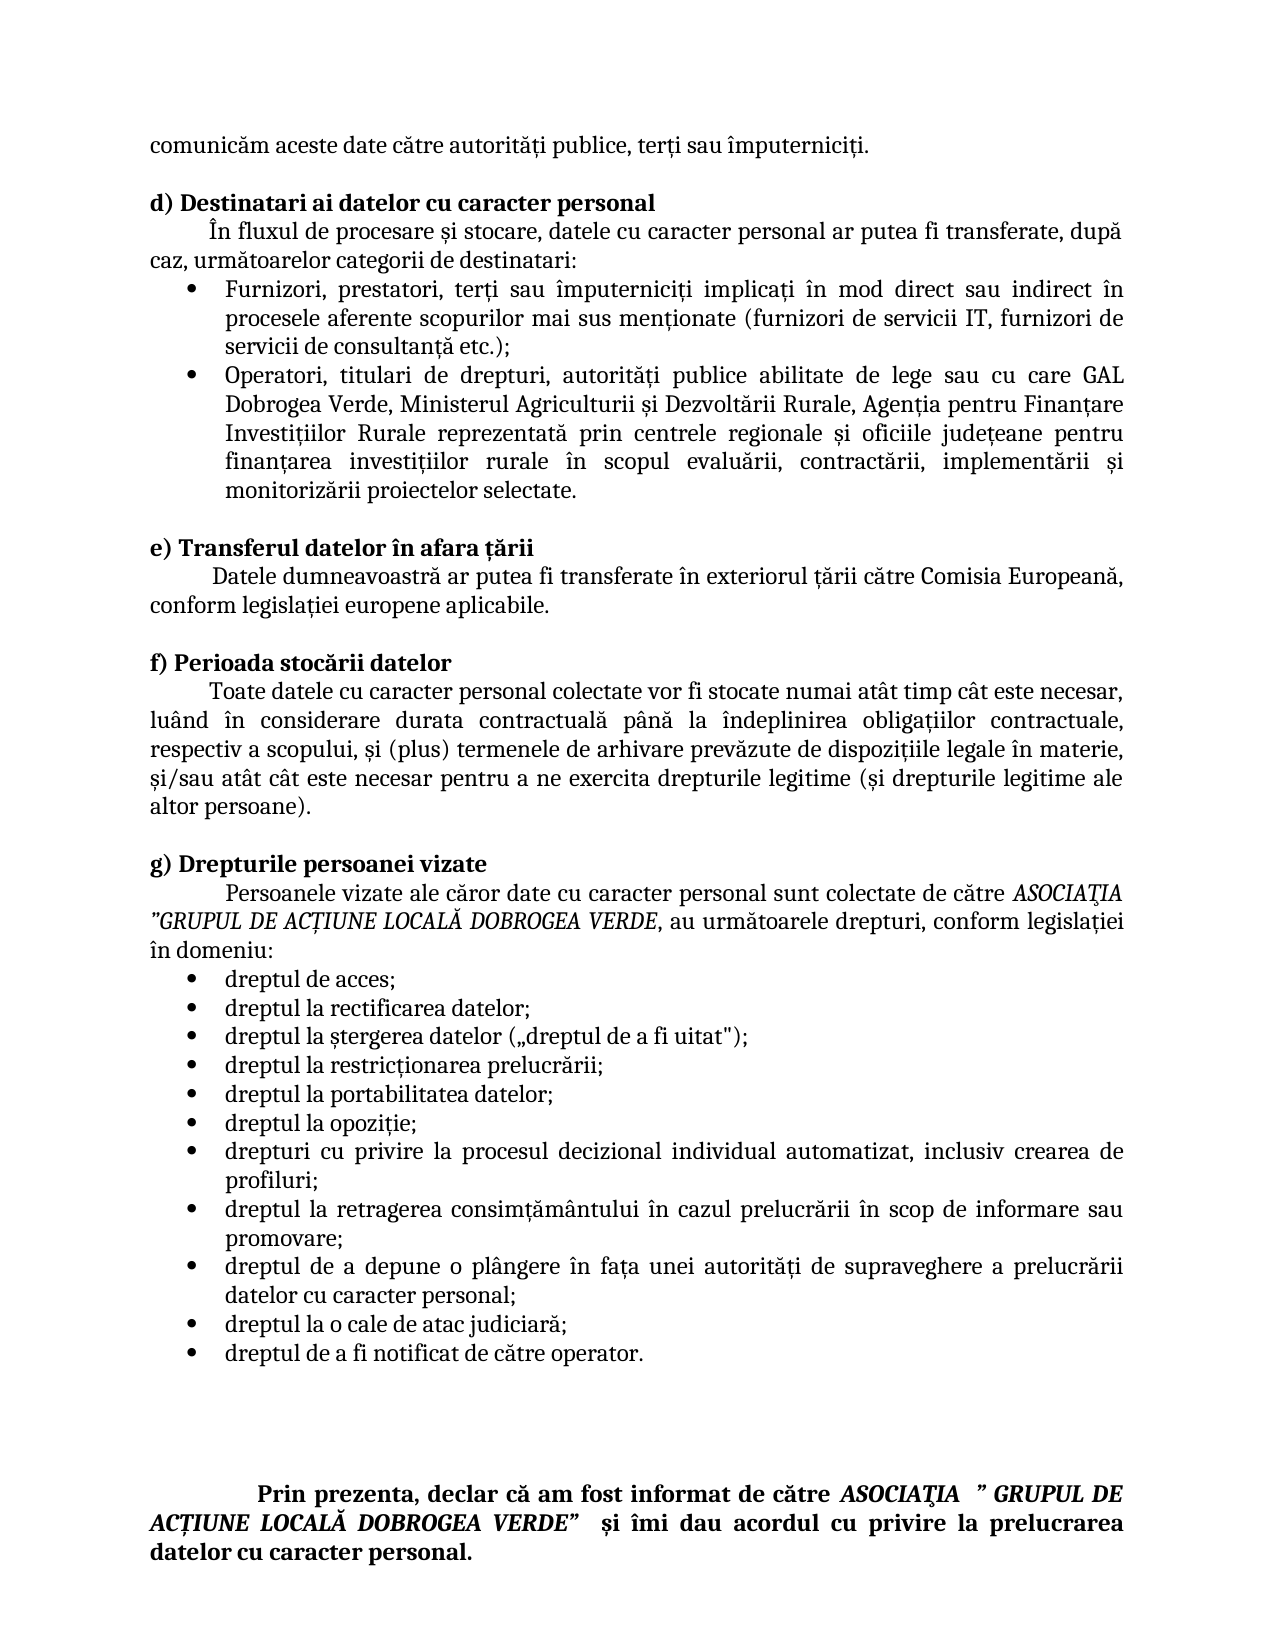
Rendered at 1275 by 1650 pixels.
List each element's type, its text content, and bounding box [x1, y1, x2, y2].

text Prin prezenta, declar că am fost informat de către Asociaţia ” GRUPUL DE ACȚIUNE LOCALĂ DOBROGEA VERDE” și îmi dau acordul cu privire la prelucrarea datelor cu caracter personal. [150, 1480, 1125, 1566]
list dreptul la o cale de atac judiciară; [187, 1310, 1125, 1338]
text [150, 131, 1125, 160]
text f) Perioada stocării datelor [150, 648, 1125, 677]
text e) Transferul datelor în afara țării [150, 533, 1125, 562]
list dreptul la rectificarea datelor; [187, 993, 1125, 1022]
list dreptul de a fi notificat de către operator. [187, 1338, 1125, 1367]
text Toate datele cu caracter personal colectate vor fi stocate numai atât timp cât este necesar, luând în considerare durata contractuală până la îndeplinirea obligațiilor contractuale, respectiv a scopului, și (plus) termenele de arhivare prevăzute de dispozițiile legale în materie, și/sau atât cât este necesar pentru a ne exercita drepturile legitime (și drepturile legitime ale altor persoane). [150, 677, 1125, 821]
list dreptul la restricționarea prelucrării; [187, 1051, 1125, 1080]
text Persoanele vizate ale căror date cu caracter personal sunt colectate de către Asociaţia ”Grupul de acțiune locală dobrogea verde, au următoarele drepturi, conform legislației în domeniu: [150, 878, 1125, 965]
list Operatori, titulari de drepturi, autorități publice abilitate de lege sau cu care GAL Dobrogea Verde, Ministerul Agriculturii și Dezvoltării Rurale, Agenția pentru Finanțare Investițiilor Rurale reprezentată prin centrele regionale și oficiile județeane pentru finanțarea investițiilor rurale în scopul evaluării, contractării, implementării și monitorizării proiectelor selectate. [187, 361, 1125, 505]
list dreptul la opoziție; [187, 1108, 1125, 1137]
list Furnizori, prestatori, terți sau împuterniciți implicați în mod direct sau indirect în procesele aferente scopurilor mai sus menționate (furnizori de servicii IT, furnizori de servicii de consultanță etc.); [187, 275, 1125, 361]
list dreptul la portabilitatea datelor; [187, 1080, 1125, 1108]
text În fluxul de procesare și stocare, datele cu caracter personal ar putea fi transferate, după caz, următoarelor categorii de destinatari: [150, 217, 1125, 275]
list dreptul de acces; [187, 965, 1125, 993]
list dreptul de a depune o plângere în fața unei autorități de supraveghere a prelucrării datelor cu caracter personal; [187, 1252, 1125, 1310]
text g) Drepturile persoanei vizate [150, 850, 1125, 878]
text d) Destinatari ai datelor cu caracter personal [150, 188, 1125, 217]
list dreptul la ștergerea datelor („dreptul de a fi uitat"); [187, 1022, 1125, 1051]
list drepturi cu privire la procesul decizional individual automatizat, inclusiv crearea de profiluri; [187, 1137, 1125, 1195]
list dreptul la retragerea consimțământului în cazul prelucrării în scop de informare sau promovare; [187, 1195, 1125, 1252]
text Datele dumneavoastră ar putea fi transferate în exteriorul țării către Comisia Europeană, conform legislației europene aplicabile. [150, 562, 1125, 620]
